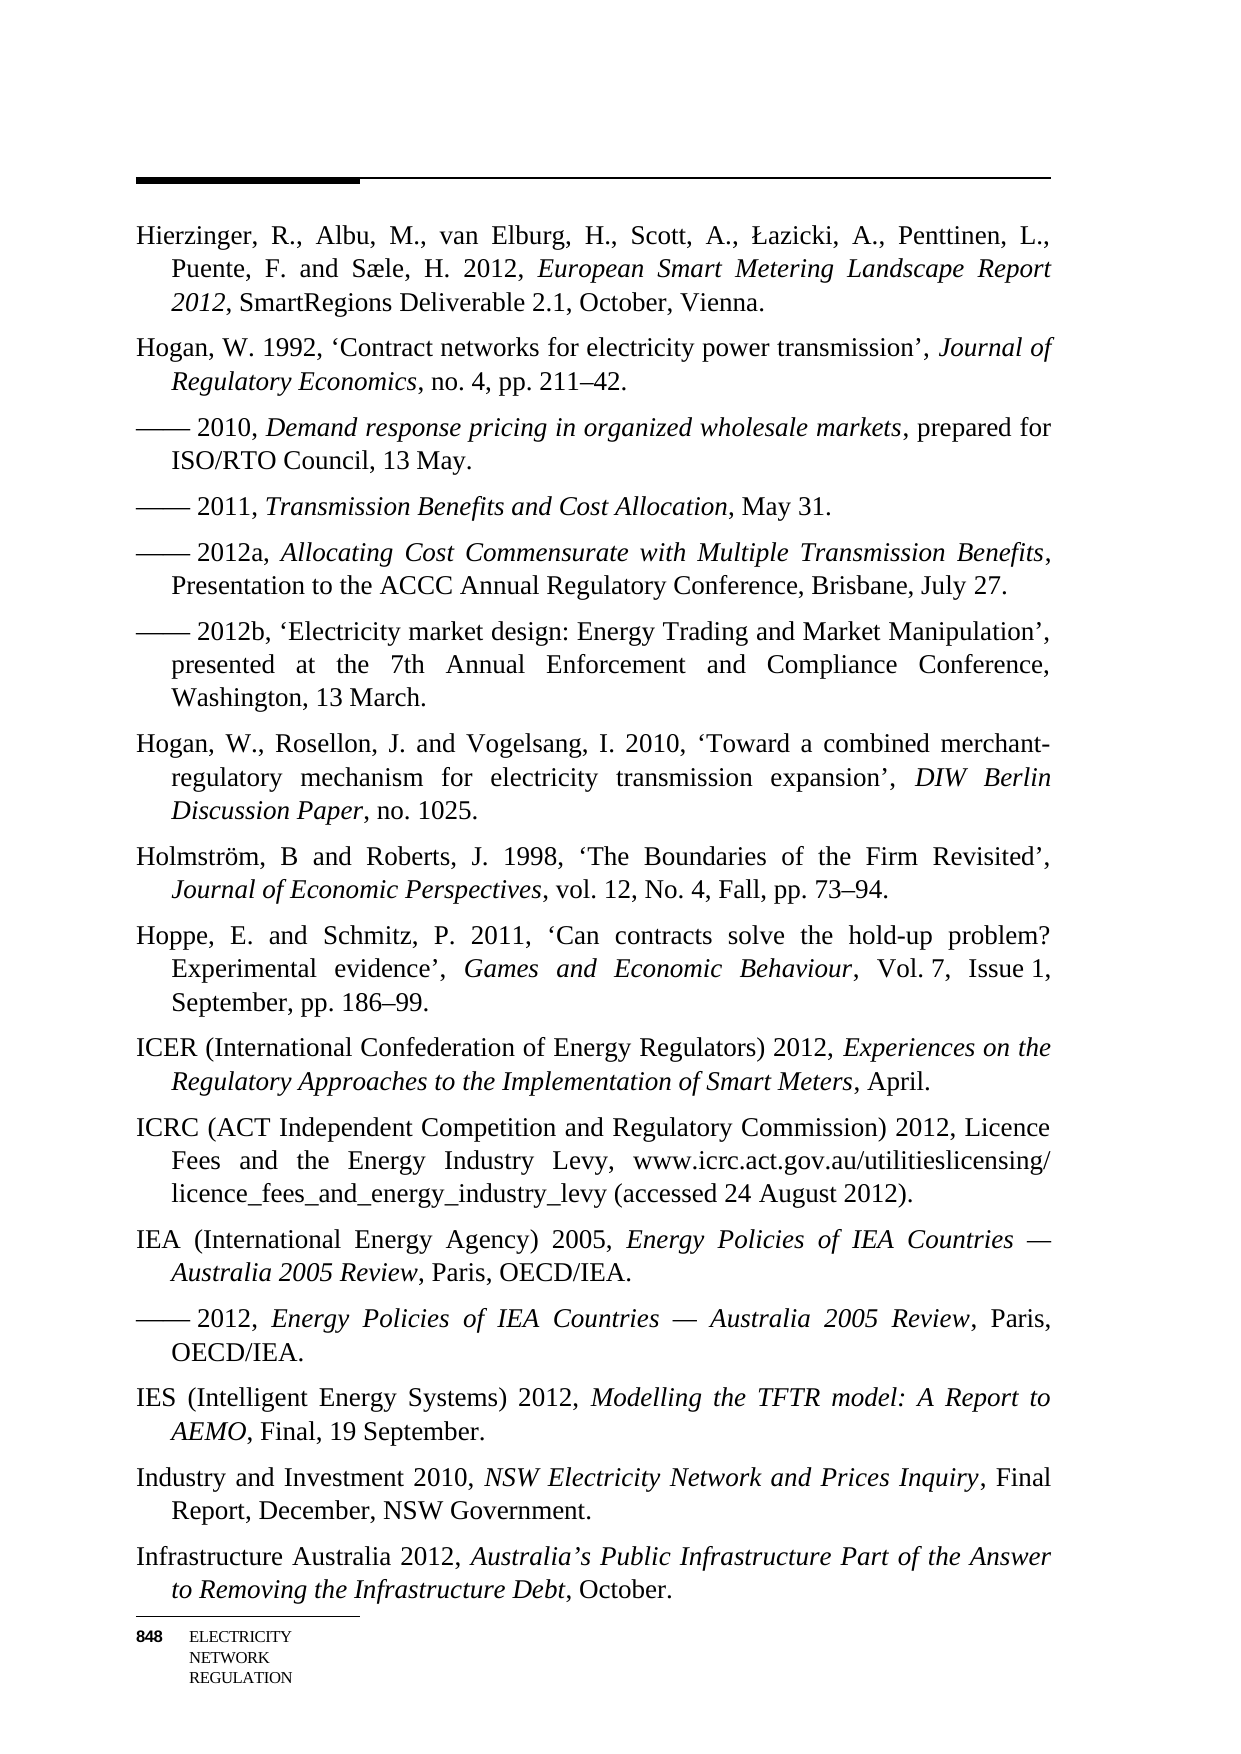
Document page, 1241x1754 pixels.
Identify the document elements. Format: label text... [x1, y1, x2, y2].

text —— 2011, Transmission Benefits and Cost Allocation, May 31. [136, 488, 1051, 521]
text Industry and Investment 2010, NSW Electricity Network and Prices Inquiry, Final Report, December, NSW Government. [136, 1458, 1051, 1525]
text Hierzinger, R., Albu, M., van Elburg, H., Scott, A., Łazicki, A., Penttinen, L., Puente, F. and Sæle, H. 2012, European Smart Metering Landscape Report 2012, SmartRegions Deliverable 2.1, October, Vienna. [136, 217, 1051, 317]
text Hogan, W. 1992, ‘Contract networks for electricity power transmission’, Journal of Regulatory Economics, no. 4, pp. 211–42. [136, 329, 1051, 396]
text —— 2012a, Allocating Cost Commensurate with Multiple Transmission Benefits, Presentation to the ACCC Annual Regulatory Conference, Brisbane, July 27. [136, 533, 1051, 600]
text Hoppe, E. and Schmitz, P. 2011, ‘Can contracts solve the hold-up problem? Experimental evidence’, Games and Economic Behaviour, Vol. 7, Issue 1, September, pp. 186–99. [136, 917, 1051, 1017]
text ICRC (ACT Independent Competition and Regulatory Commission) 2012, Licence Fees and the Energy Industry Levy, www.icrc.act.gov.au/utilitieslicensing/ licence_fees_and_energy_industry_levy (accessed 24 August 2012). [136, 1108, 1051, 1208]
text Hogan, W., Rosellon, J. and Vogelsang, I. 2010, ‘Toward a combined merchant-regulatory mechanism for electricity transmission expansion’, DIW Berlin Discussion Paper, no. 1025. [136, 725, 1051, 825]
text —— 2010, Demand response pricing in organized wholesale markets, prepared for ISO/RTO Council, 13 May. [136, 408, 1051, 475]
text ICER (International Confederation of Energy Regulators) 2012, Experiences on the Regulatory Approaches to the Implementation of Smart Meters, April. [136, 1029, 1051, 1096]
text IEA (International Energy Agency) 2005, Energy Policies of IEA Countries — Australia 2005 Review, Paris, OECD/IEA. [136, 1221, 1051, 1288]
text —— 2012b, ‘Electricity market design: Energy Trading and Market Manipulation’, presented at the 7th Annual Enforcement and Compliance Conference, Washington, 13 March. [136, 613, 1051, 713]
text IES (Intelligent Energy Systems) 2012, Modelling the TFTR model: A Report to AEMO, Final, 19 September. [136, 1379, 1051, 1446]
text —— 2012, Energy Policies of IEA Countries — Australia 2005 Review, Paris, OECD/IEA. [136, 1300, 1051, 1367]
text Infrastructure Australia 2012, Australia’s Public Infrastructure Part of the Answer to Removing the Infrastructure Debt, October. [136, 1538, 1051, 1604]
text Holmström, B and Roberts, J. 1998, ‘The Boundaries of the Firm Revisited’, Journal of Economic Perspectives, vol. 12, No. 4, Fall, pp. 73–94. [136, 838, 1051, 904]
